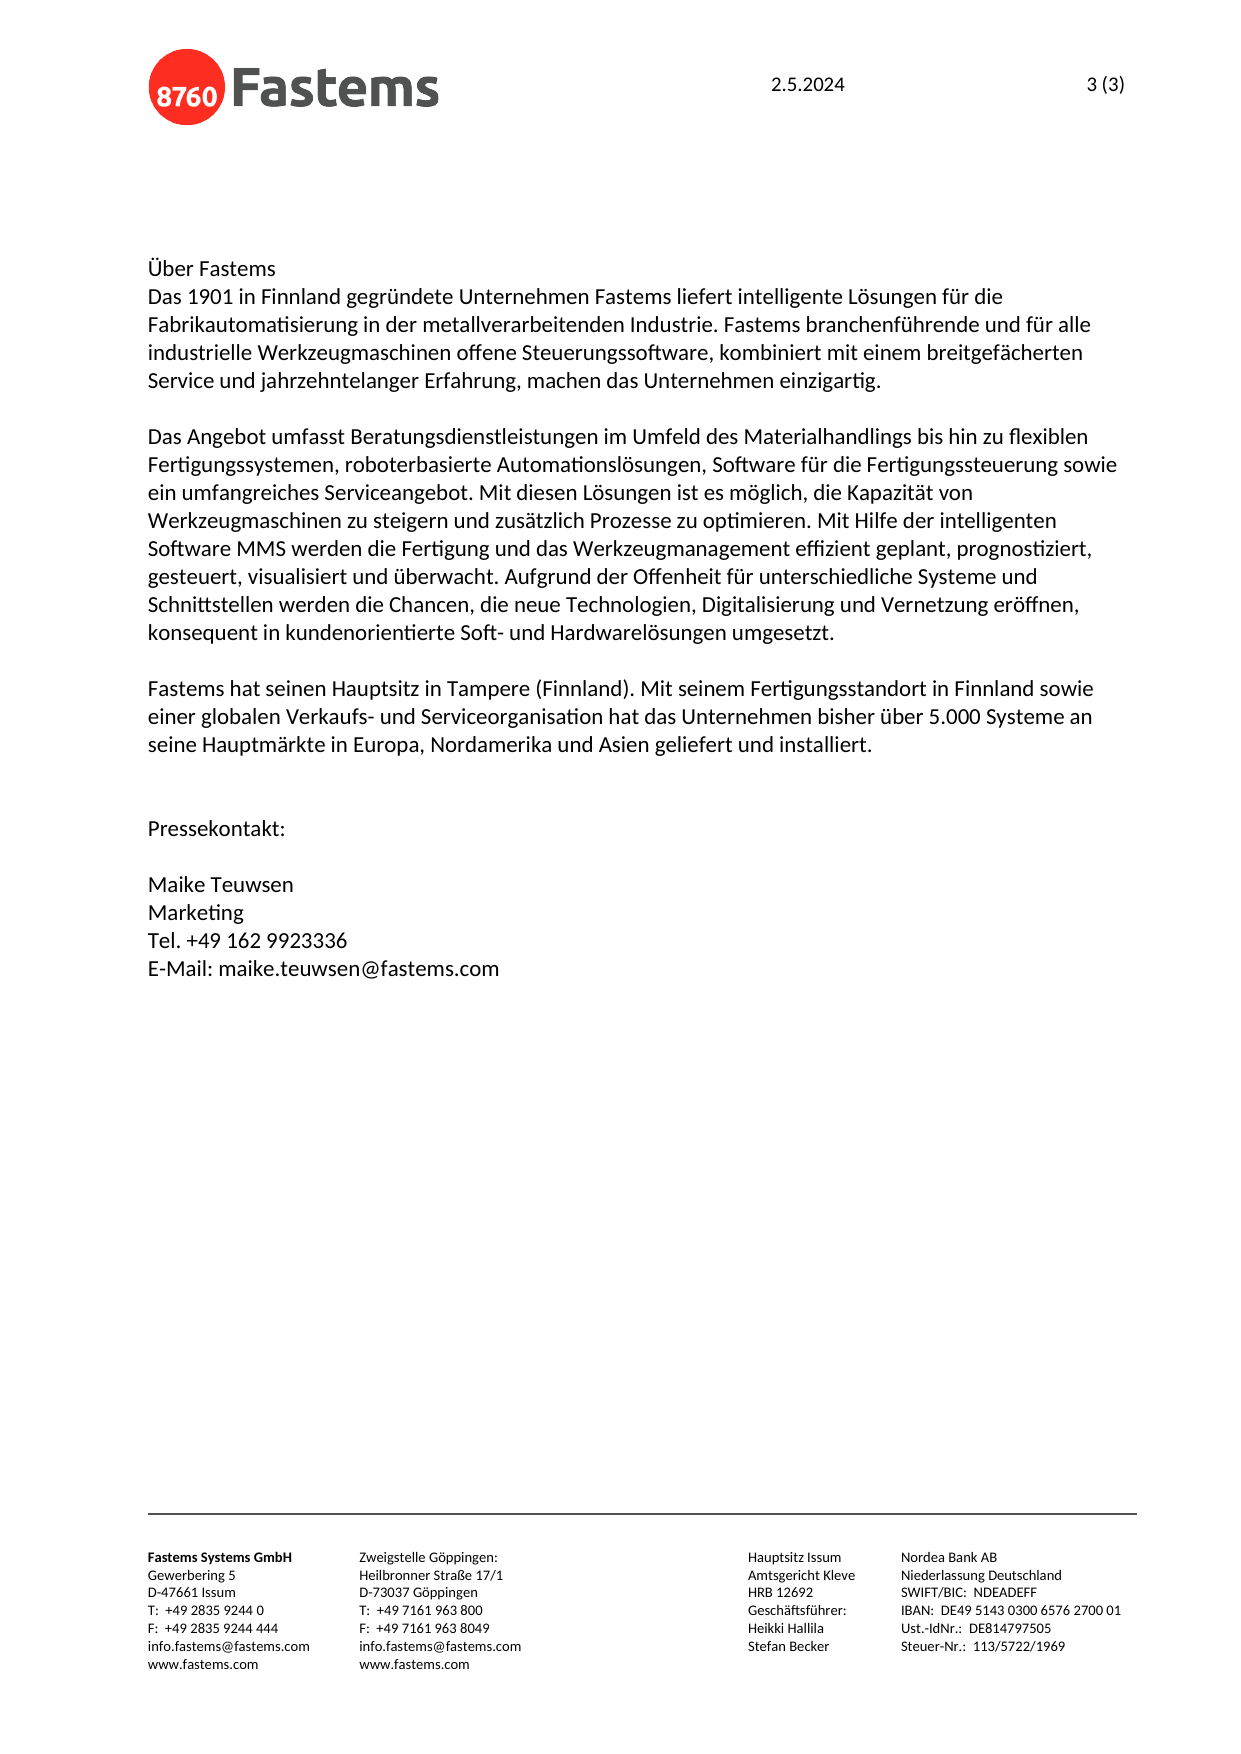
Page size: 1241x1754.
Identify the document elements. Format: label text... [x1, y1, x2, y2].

text Das 1901 in Finnland gegründete Unternehmen Fastems liefert intelligente Lösungen für die Fabrikautomatisierung in der metallverarbeitenden Industrie. Fastems branchenführende und für alle industrielle Werkzeugmaschinen offene Steuerungssoftware, kombiniert mit einem breitgefächerten Service und jahrzehntelanger Erfahrung, machen das Unternehmen einzigartig. [148, 282, 1122, 394]
text Marketing [148, 898, 1122, 926]
picture [147, 47, 439, 127]
text Pressekontakt: [148, 814, 1122, 842]
text Das Angebot umfasst Beratungsdienstleistungen im Umfeld des Materialhandlings bis hin zu flexiblen Fertigungssystemen, roboterbasierte Automationslösungen, Software für die Fertigungssteuerung sowie ein umfangreiches Serviceangebot. Mit diesen Lösungen ist es möglich, die Kapazität von Werkzeugmaschinen zu steigern und zusätzlich Prozesse zu optimieren. Mit Hilfe der intelligenten Software MMS werden die Fertigung und das Werkzeugmanagement effizient geplant, prognostiziert, gesteuert, visualisiert und überwacht. Aufgrund der Offenheit für unterschiedliche Systeme und Schnittstellen werden die Chancen, die neue Technologien, Digitalisierung und Vernetzung eröffnen, konsequent in kundenorientierte Soft- und Hardwarelösungen umgesetzt. [148, 422, 1122, 646]
text E-Mail: maike.teuwsen@fastems.com [148, 954, 1122, 982]
text Tel. +49 162 9923336‬ [148, 926, 1122, 954]
text Fastems hat seinen Hauptsitz in Tampere (Finnland). Mit seinem Fertigungsstandort in Finnland sowie einer globalen Verkaufs- und Serviceorganisation hat das Unternehmen bisher über 5.000 Systeme an seine Hauptmärkte in Europa, Nordamerika und Asien geliefert und installiert. [148, 674, 1122, 758]
text Maike Teuwsen [148, 870, 1122, 898]
text Über Fastems [148, 254, 1122, 282]
